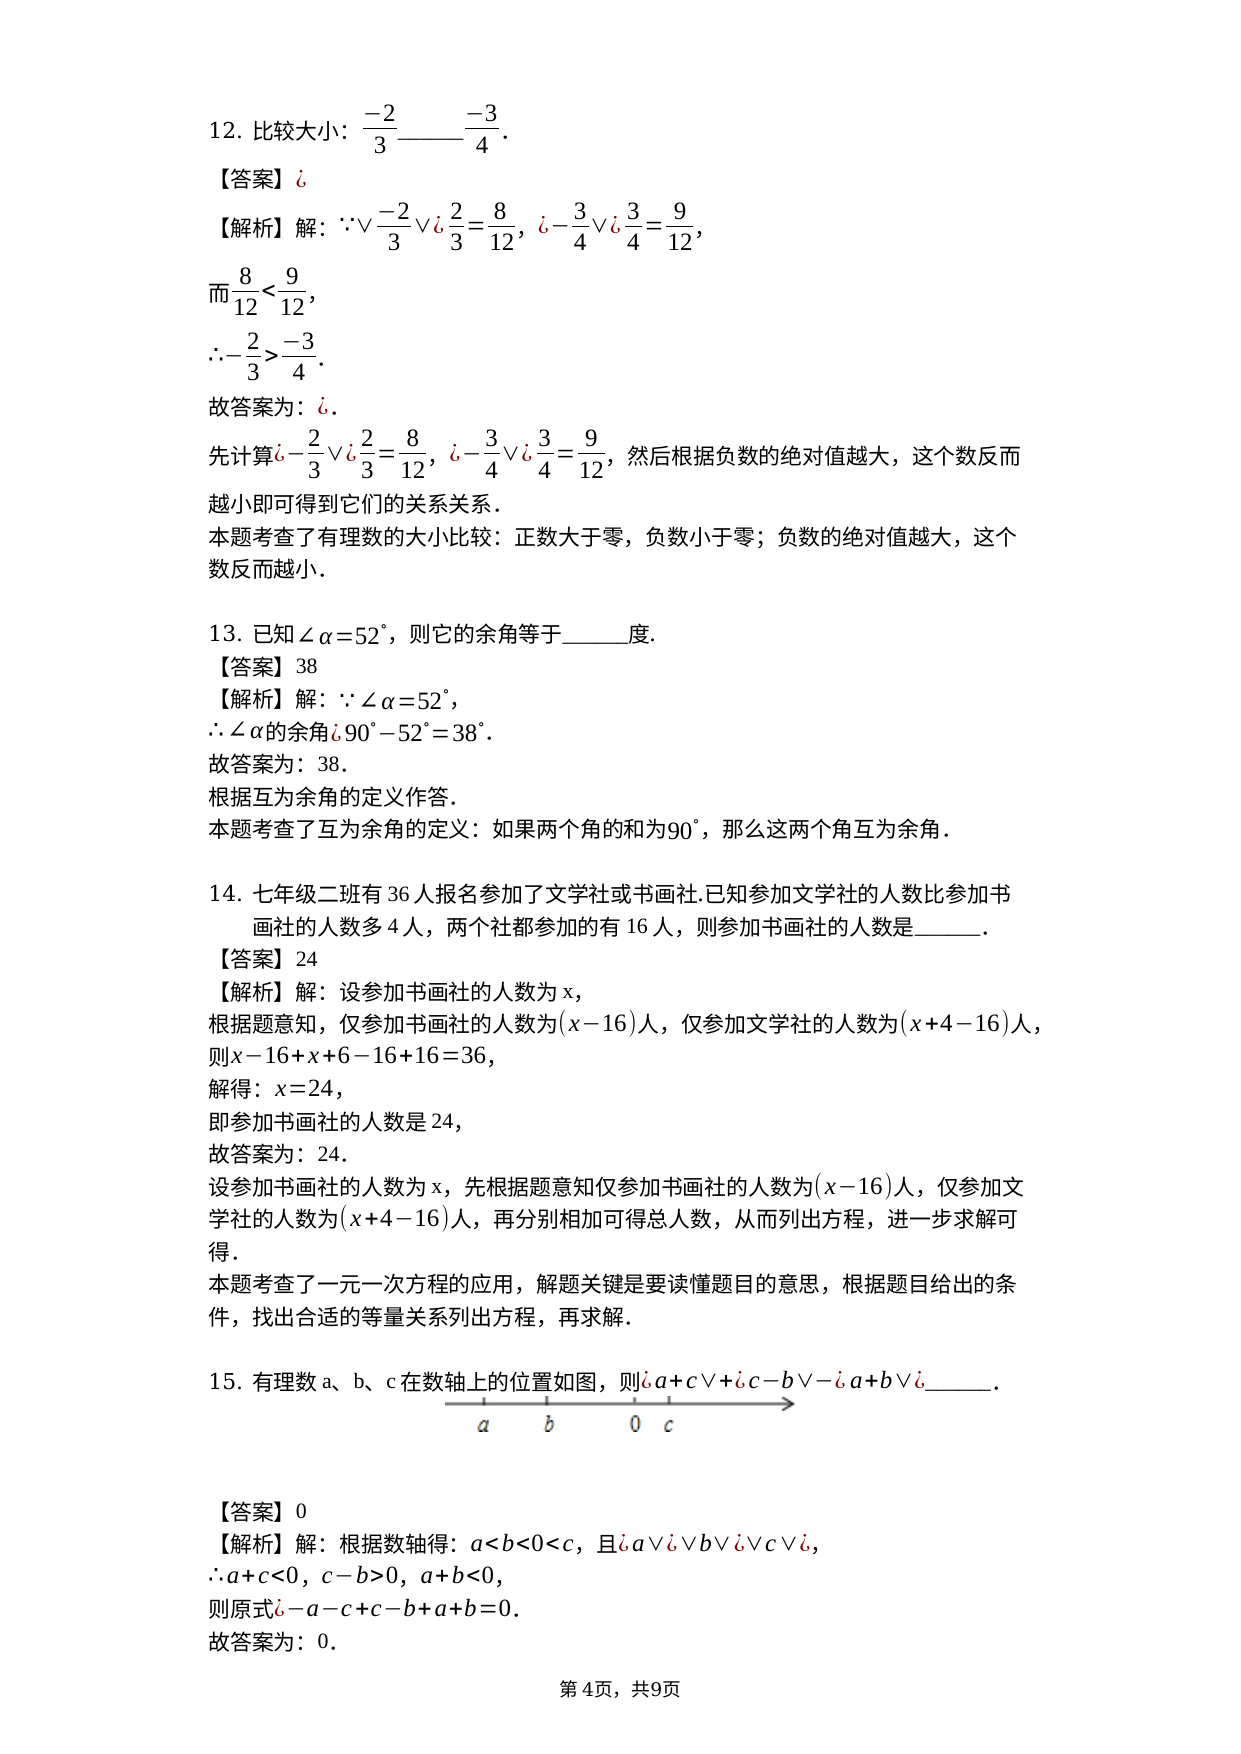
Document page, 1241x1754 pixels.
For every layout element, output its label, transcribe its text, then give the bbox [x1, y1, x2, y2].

list 七年级二班有36人报名参加了文学社或书画社已知参加文学社的人数比参加书画社的人数多4人，两个社都参加的有16人，则参加书画社的人数是______． [208, 877, 1032, 942]
text 【答案】0 [208, 1494, 1032, 1527]
text 【解析】解：，， 而， ． 故答案为：． 先计算，，然后根据负数的绝对值越大，这个数反而越小即可得到它们的关系关系． 本题考查了有理数的大小比较：正数大于零，负数小于零；负数的绝对值越大，这个数反而越小． [208, 194, 1032, 617]
text 【解析】解：， 的余角． 故答案为：38． 根据互为余角的定义作答． 本题考查了互为余角的定义：如果两个角的和为，那么这两个角互为余角． [208, 682, 1032, 877]
text 【答案】 [208, 162, 1032, 194]
text 【解析】解：设参加书画社的人数为x， 根据题意知，仅参加书画社的人数为人，仅参加文学社的人数为人， 则， 解得：， 即参加书画社的人数是24， 故答案为：24． 设参加书画社的人数为x，先根据题意知仅参加书画社的人数为人，仅参加文学社的人数为人，再分别相加可得总人数，从而列出方程，进一步求解可得． 本题考查了一元一次方程的应用，解题关键是要读懂题目的意思，根据题目给出的条件，找出合适的等量关系列出方程，再求解． [208, 974, 1032, 1364]
list 已知，则它的余角等于______度 [208, 617, 1032, 649]
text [208, 1527, 1032, 1657]
picture [445, 1396, 795, 1432]
list 有理数a、b、c在数轴上的位置如图，则______． [208, 1364, 1032, 1397]
text 【答案】38 [208, 649, 1032, 682]
text 【答案】24 [208, 942, 1032, 974]
list 比较大小：______． [208, 97, 1032, 162]
